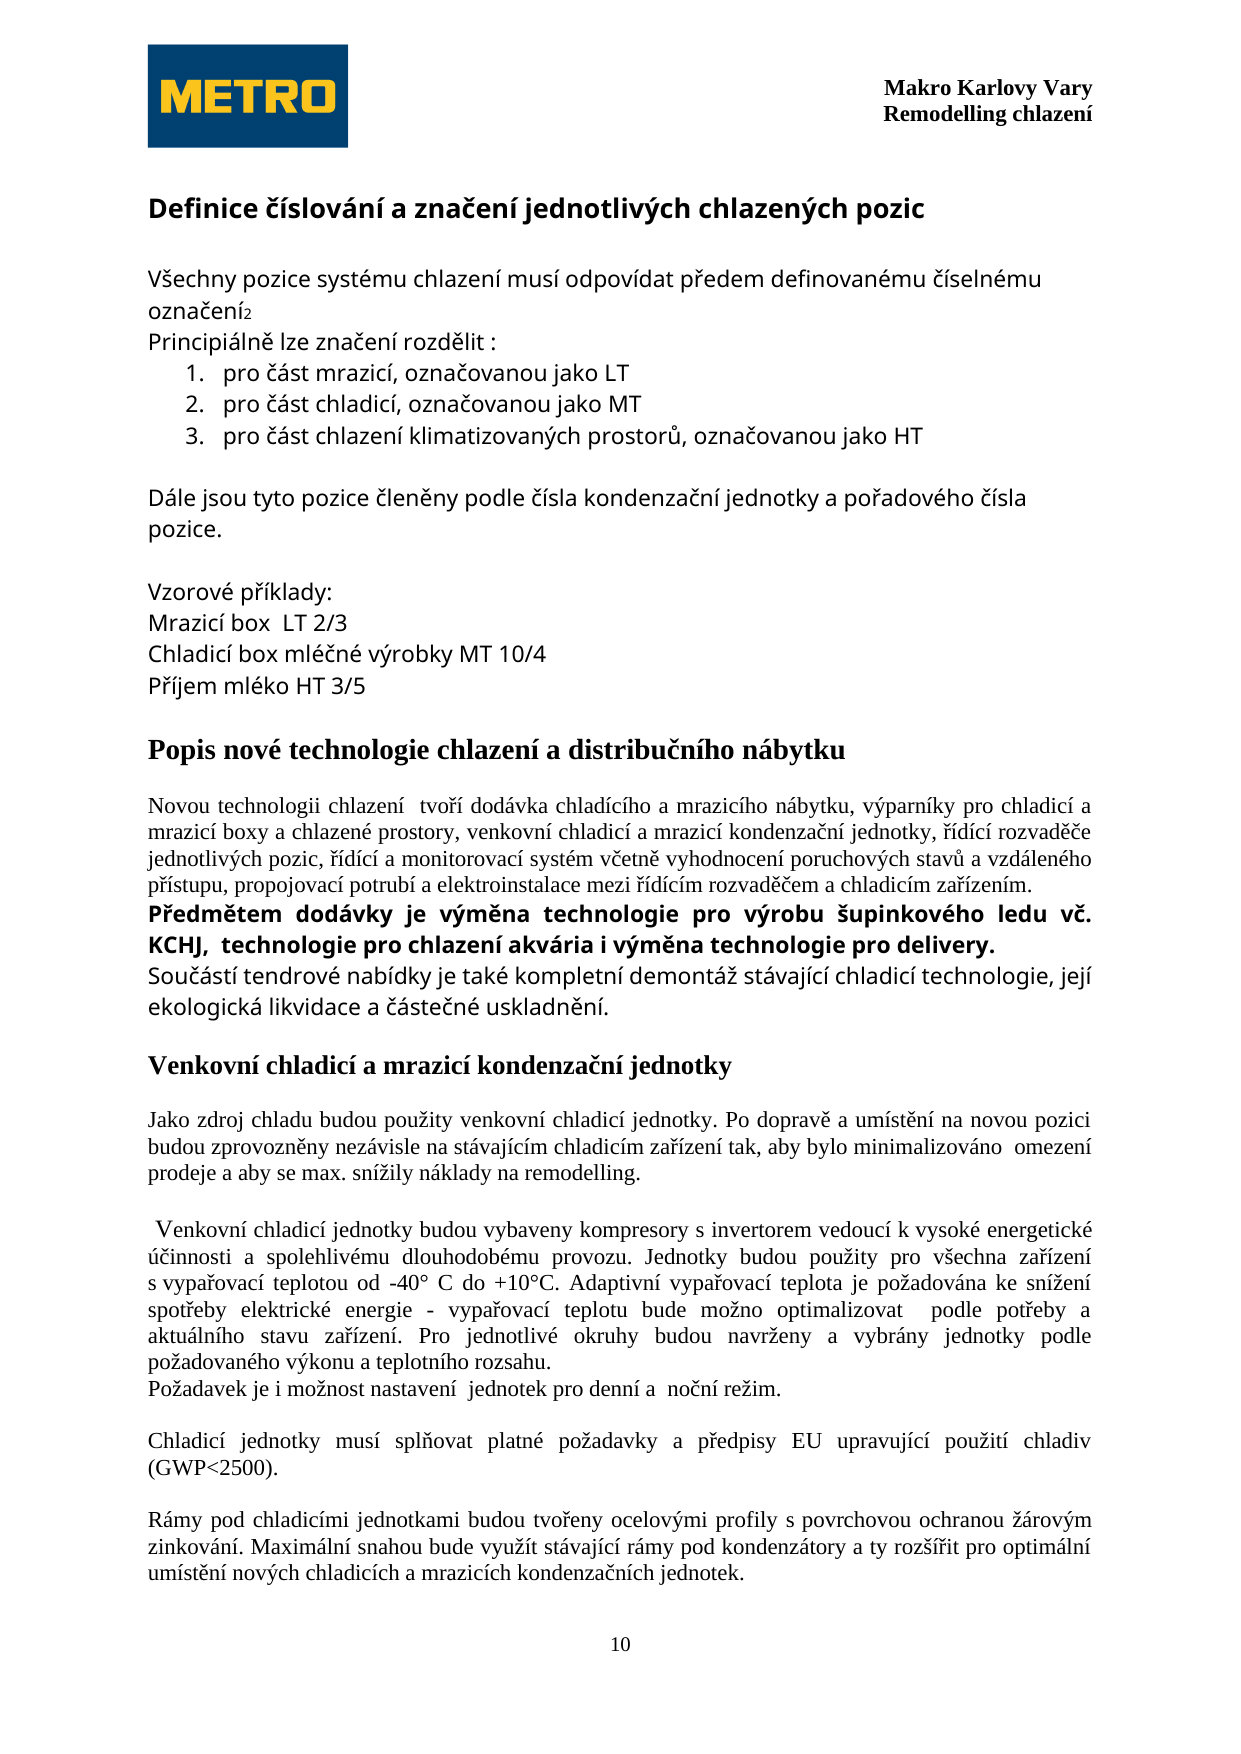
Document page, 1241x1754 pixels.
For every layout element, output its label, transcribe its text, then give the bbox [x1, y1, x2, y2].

picture [147, 44, 349, 148]
text Všechny pozice systému chlazení musí odpovídat předem definovanému číselnému označení2 [148, 263, 1093, 326]
text Součástí tendrové nabídky je také kompletní demontáž stávající chladicí technologie, její ekologická likvidace a částečné uskladnění. [148, 960, 1093, 1022]
list pro část chlazení klimatizovaných prostorů, označovanou jako HT [185, 420, 1093, 451]
subtitle Venkovní chladicí a mrazicí kondenzační jednotky [148, 1049, 1093, 1080]
text Požadavek je i možnost nastavení jednotek pro denní a noční režim. [148, 1375, 1093, 1401]
text Principiálně lze značení rozdělit : [148, 326, 1093, 357]
subtitle Popis nové technologie chlazení a distribučního nábytku [148, 732, 1093, 766]
text Předmětem dodávky je výměna technologie pro výrobu šupinkového ledu vč. KCHJ, technologie pro chlazení akvária i výměna technologie pro delivery. [148, 897, 1093, 960]
list pro část chladicí, označovanou jako MT [185, 388, 1093, 420]
text Příjem mléko HT 3/5 [148, 670, 1093, 701]
text Vzorové příklady: [148, 576, 1093, 607]
list pro část mrazicí, označovanou jako LT [185, 357, 1093, 388]
text Venkovní chladicí jednotky budou vybaveny kompresory s invertorem vedoucí k vysoké energetické účinnosti a spolehlivému dlouhodobému provozu. Jednotky budou použity pro všechna zařízení s vypařovací teplotou od -40° C do +10°C. Adaptivní vypařovací teplota je požadována ke snížení spotřeby elektrické energie - vypařovací teplotu bude možno optimalizovat podle potřeby a aktuálního stavu zařízení. Pro jednotlivé okruhy budou navrženy a vybrány jednotky podle požadovaného výkonu a teplotního rozsahu. [148, 1214, 1093, 1375]
text Novou technologii chlazení tvoří dodávka chladícího a mrazicího nábytku, výparníky pro chladicí a mrazicí boxy a chlazené prostory, venkovní chladicí a mrazicí kondenzační jednotky, řídící rozvaděče jednotlivých pozic, řídící a monitorovací systém včetně vyhodnocení poruchových stavů a vzdáleného přístupu, propojovací potrubí a elektroinstalace mezi řídícím rozvaděčem a chladicím zařízením. [148, 792, 1093, 897]
text Dále jsou tyto pozice členěny podle čísla kondenzační jednotky a pořadového čísla pozice. [148, 482, 1093, 545]
text Jako zdroj chladu budou použity venkovní chladicí jednotky. Po dopravě a umístění na novou pozici budou zprovozněny nezávisle na stávajícím chladicím zařízení tak, aby bylo minimalizováno omezení prodeje a aby se max. snížily náklady na remodelling. [148, 1106, 1093, 1185]
text Rámy pod chladicími jednotkami budou tvořeny ocelovými profily s povrchovou ochranou žárovým zinkování. Maximální snahou bude využít stávající rámy pod kondenzátory a ty rozšířit pro optimální umístění nových chladicích a mrazicích kondenzačních jednotek. [148, 1506, 1093, 1586]
text Chladicí jednotky musí splňovat platné požadavky a předpisy EU upravující použití chladiv (GWP<2500). [148, 1427, 1093, 1480]
text Mrazicí box LT 2/3 [148, 607, 1093, 638]
text Chladicí box mléčné výrobky MT 10/4 [148, 638, 1093, 670]
text Definice číslování a značení jednotlivých chlazených pozic [148, 190, 1093, 227]
